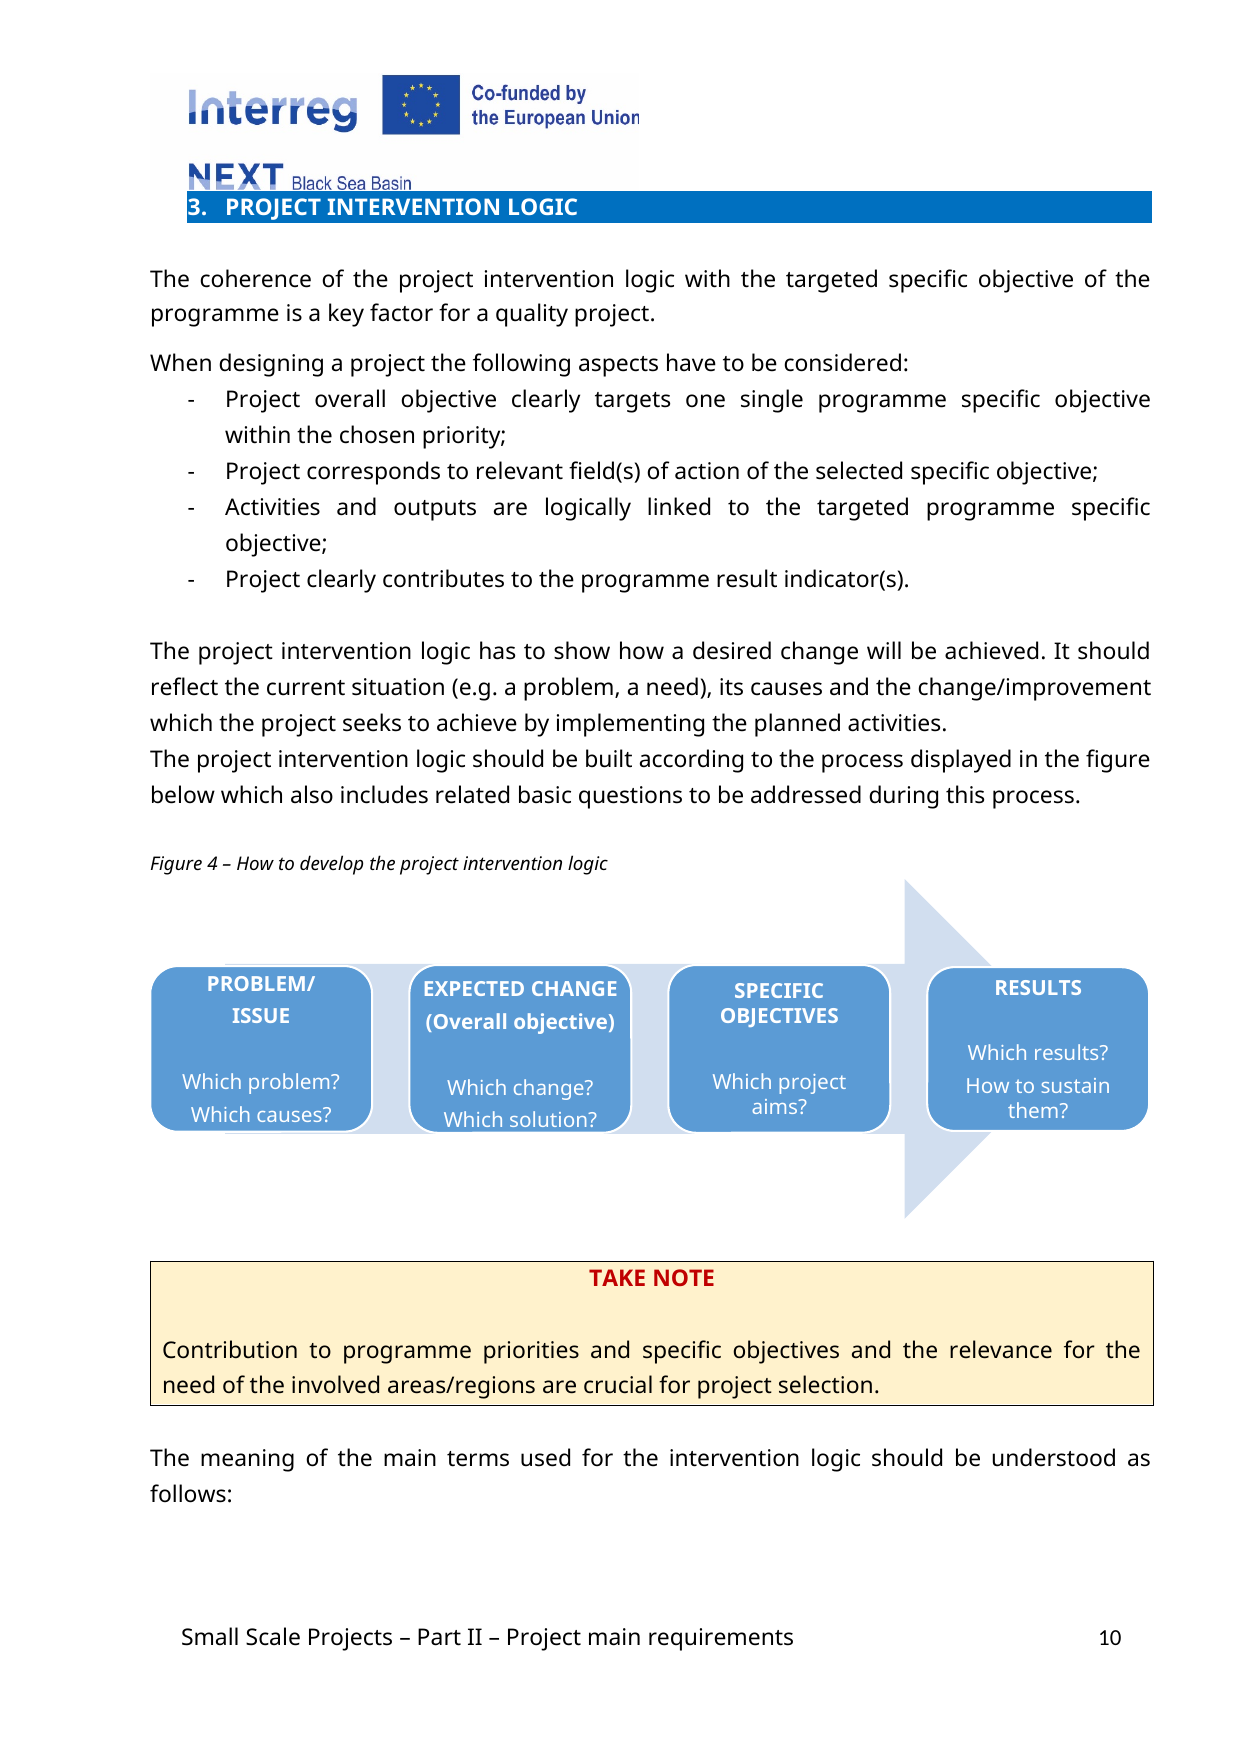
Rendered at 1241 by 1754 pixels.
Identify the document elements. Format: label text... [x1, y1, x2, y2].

table_header TAKE NOTE Contribution to programme priorities and specific objectives and the relevance for the need of the involved areas/regions are crucial for project selection. [151, 1262, 1153, 1404]
text The project intervention logic should be built according to the process displayed in the figure below which also includes related basic questions to be addressed during this process. [150, 743, 1152, 810]
text The project intervention logic has to show how a desired change will be achieved. It should reflect the current situation (e.g. a problem, a need), its causes and the change/improvement which the project seeks to achieve by implementing the planned activities. [150, 635, 1152, 738]
text The meaning of the main terms used for the intervention logic should be understood as follows: [150, 1442, 1152, 1509]
list PROJECT INTERVENTION LOGIC [187, 191, 1152, 223]
list Project corresponds to relevant field(s) of action of the selected specific objective; [187, 455, 1152, 486]
list Project overall objective clearly targets one single programme specific objective within the chosen priority; [187, 383, 1152, 451]
list Project clearly contributes to the programme result indicator(s). [187, 563, 1152, 594]
picture [150, 73, 639, 190]
text Figure 4 – How to develop the project intervention logic [150, 851, 1152, 876]
list Activities and outputs are logically linked to the targeted programme specific objective; [187, 491, 1152, 558]
text The coherence of the project intervention logic with the targeted specific objective of the programme is a key factor for a quality project. [150, 263, 1152, 328]
text When designing a project the following aspects have to be considered: [150, 347, 1152, 379]
